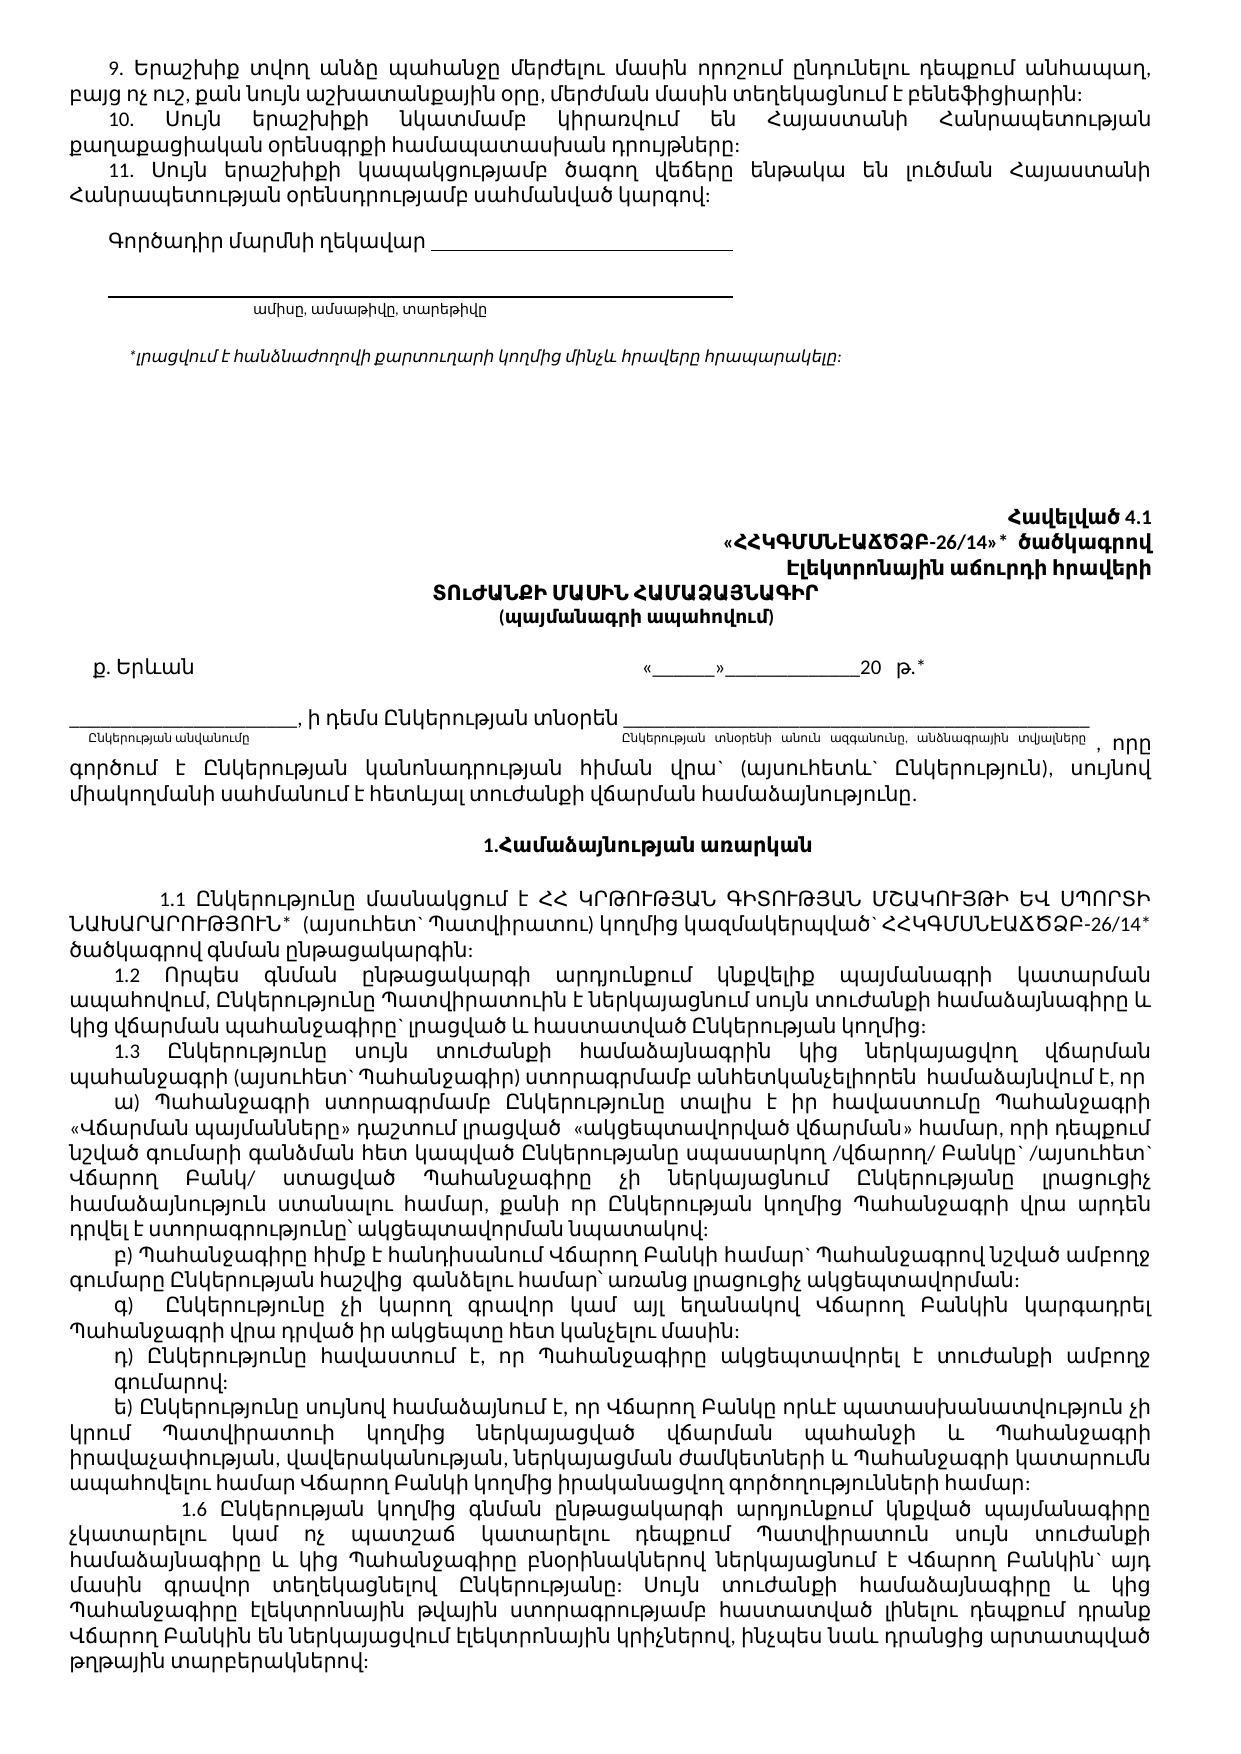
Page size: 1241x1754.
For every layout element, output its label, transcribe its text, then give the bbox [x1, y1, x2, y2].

text դ) Ընկերությունը հավաստում է, որ Պահանջագիրը ակցեպտավորել է տուժանքի ամբողջ գումարով: [113, 1343, 1152, 1394]
text ՏՈւԺԱՆՔԻ ՄԱՍԻՆ ՀԱՄԱՁԱՅՆԱԳԻՐ [69, 580, 1152, 606]
text բ) Պահանջագիրը հիմք է հանդիսանում Վճարող Բանկի համար` Պահանջագրով նշված ամբողջ գումարը Ընկերության հաշվից գանձելու համար՝ առանց լրացուցիչ ակցեպտավորման: [69, 1242, 1152, 1293]
text Ընկերության անվանումը Ընկերության տնօրենի անուն ազգանունը, անձնագրային տվյալները , որը գործում է Ընկերության կանոնադրության հիման վրա` (այսուհետև` Ընկերություն), սույնով միակողմանի սահմանում է հետևյալ տուժանքի վճարման համաձայնությունը. [69, 730, 1152, 806]
text ամիսը, ամսաթիվը, տարեթիվը [69, 300, 1152, 331]
text (պայմանագրի ապահովում) [69, 606, 1152, 628]
text 1.3 Ընկերությունը սույն տուժանքի համաձայնագրին կից ներկայացվող վճարման պահանջագրի (այսուհետ` Պահանջագիր) ստորագրմամբ անհետկանչելիորեն համաձայնվում է, որ [69, 1038, 1152, 1089]
text 1.Համաձայնության առարկան [144, 832, 1152, 857]
text 1.1 Ընկերությունը մասնակցում է ՀՀ ԿՐԹՈՒԹՅԱՆ ԳԻՏՈՒԹՅԱՆ ՄՇԱԿՈՒՅԹԻ ԵՎ ՍՊՈՐՏԻ ՆԱԽԱՐԱՐՈՒԹՅՈՒՆ* (այսուհետ` Պատվիրատու) կողմից կազմակերպված` ՀՀԿԳՄՍՆԷԱՃԾՁԲ-26/14* ծածկագրով գնման ընթացակարգին: [69, 886, 1152, 962]
text 10. Սույն երաշխիքի նկատմամբ կիրառվում են Հայաստանի Հանրապետության քաղաքացիական օրենսգրքի համապատասխան դրույթները: [69, 106, 1152, 157]
text 1.6 Ընկերության կողմից գնման ընթացակարգի արդյունքում կնքված պայմանագիրը չկատարելու կամ ոչ պատշաճ կատարելու դեպքում Պատվիրատուն սույն տուժանքի համաձայնագիրը և կից Պահանջագիրը բնօրինակներով ներկայացնում է Վճարող Բանկին` այդ մասին գրավոր տեղեկացնելով Ընկերությանը: Սույն տուժանքի համաձայնագիրը և կից Պահանջագիրը էլեկտրոնային թվային ստորագրությամբ հաստատված լինելու դեպքում դրանք Վճարող Բանկին են ներկայացվում էլեկտրոնային կրիչներով, ինչպես նաև դրանցից արտատպված թղթային տարբերակներով: [69, 1496, 1152, 1674]
text Հավելված 4.1 [69, 504, 1152, 529]
text գ) Ընկերությունը չի կարող գրավոր կամ այլ եղանակով Վճարող Բանկին կարգադրել Պահանջագրի վրա դրված իր ակցեպտը հետ կանչելու մասին: [69, 1293, 1152, 1343]
text *լրացվում է հանձնաժողովի քարտուղարի կողմից մինչև հրավերը հրապարակելը: [69, 346, 1152, 366]
text ե) Ընկերությունը սույնով համաձայնում է, որ Վճարող Բանկը որևէ պատասխանատվություն չի կրում Պատվիրատուի կողմից ներկայացված վճարման պահանջի և Պահանջագրի իրավաչափության, վավերականության, ներկայացման ժամկետների և Պահանջագրի կատարումն ապահովելու համար Վճարող Բանկի կողմից իրականացվող գործողությունների համար: [69, 1394, 1152, 1496]
text «ՀՀԿԳՄՍՆԷԱՃԾՁԲ-26/14»* ծածկագրով [69, 529, 1152, 555]
text ______________________, ի դեմս Ընկերության տնօրեն _____________________________________________ [69, 705, 1152, 730]
text 11. Սույն երաշխիքի կապակցությամբ ծագող վեճերը ենթակա են լուծման Հայաստանի Հանրապետության օրենսդրությամբ սահմանված կարգով: [69, 157, 1152, 208]
text ք. Երևան «______»_____________20 թ.* [69, 654, 1152, 679]
text Էլեկտրոնային աճուրդի հրավերի [69, 555, 1152, 580]
text Գործադիր մարմնի ղեկավար [69, 228, 1152, 254]
text 9. Երաշխիք տվող անձը պահանջը մերժելու մասին որոշում ընդունելու դեպքում անհապաղ, բայց ոչ ուշ, քան նույն աշխատանքային օրը, մերժման մասին տեղեկացնում է բենեֆիցիարին: [69, 56, 1152, 106]
text 1.2 Որպես գնման ընթացակարգի արդյունքում կնքվելիք պայմանագրի կատարման ապահովում, Ընկերությունը Պատվիրատուին է ներկայացնում սույն տուժանքի համաձայնագիրը և կից վճարման պահանջագիրը` լրացված և հաստատված Ընկերության կողմից: [69, 962, 1152, 1038]
text ա) Պահանջագրի ստորագրմամբ Ընկերությունը տալիս է իր հավաստումը Պահանջագրի «Վճարման պայմանները» դաշտում լրացված «ակցեպտավորված վճարման» համար, որի դեպքում նշված գումարի գանձման հետ կապված Ընկերությանը սպասարկող /վճարող/ Բանկը` /այսուհետ` Վճարող Բանկ/ ստացված Պահանջագիրը չի ներկայացնում Ընկերությանը լրացուցիչ համաձայնություն ստանալու համար, քանի որ Ընկերության կողմից Պահանջագրի վրա արդեն դրվել է ստորագրությունը՝ ակցեպտավորման նպատակով: [69, 1089, 1152, 1242]
